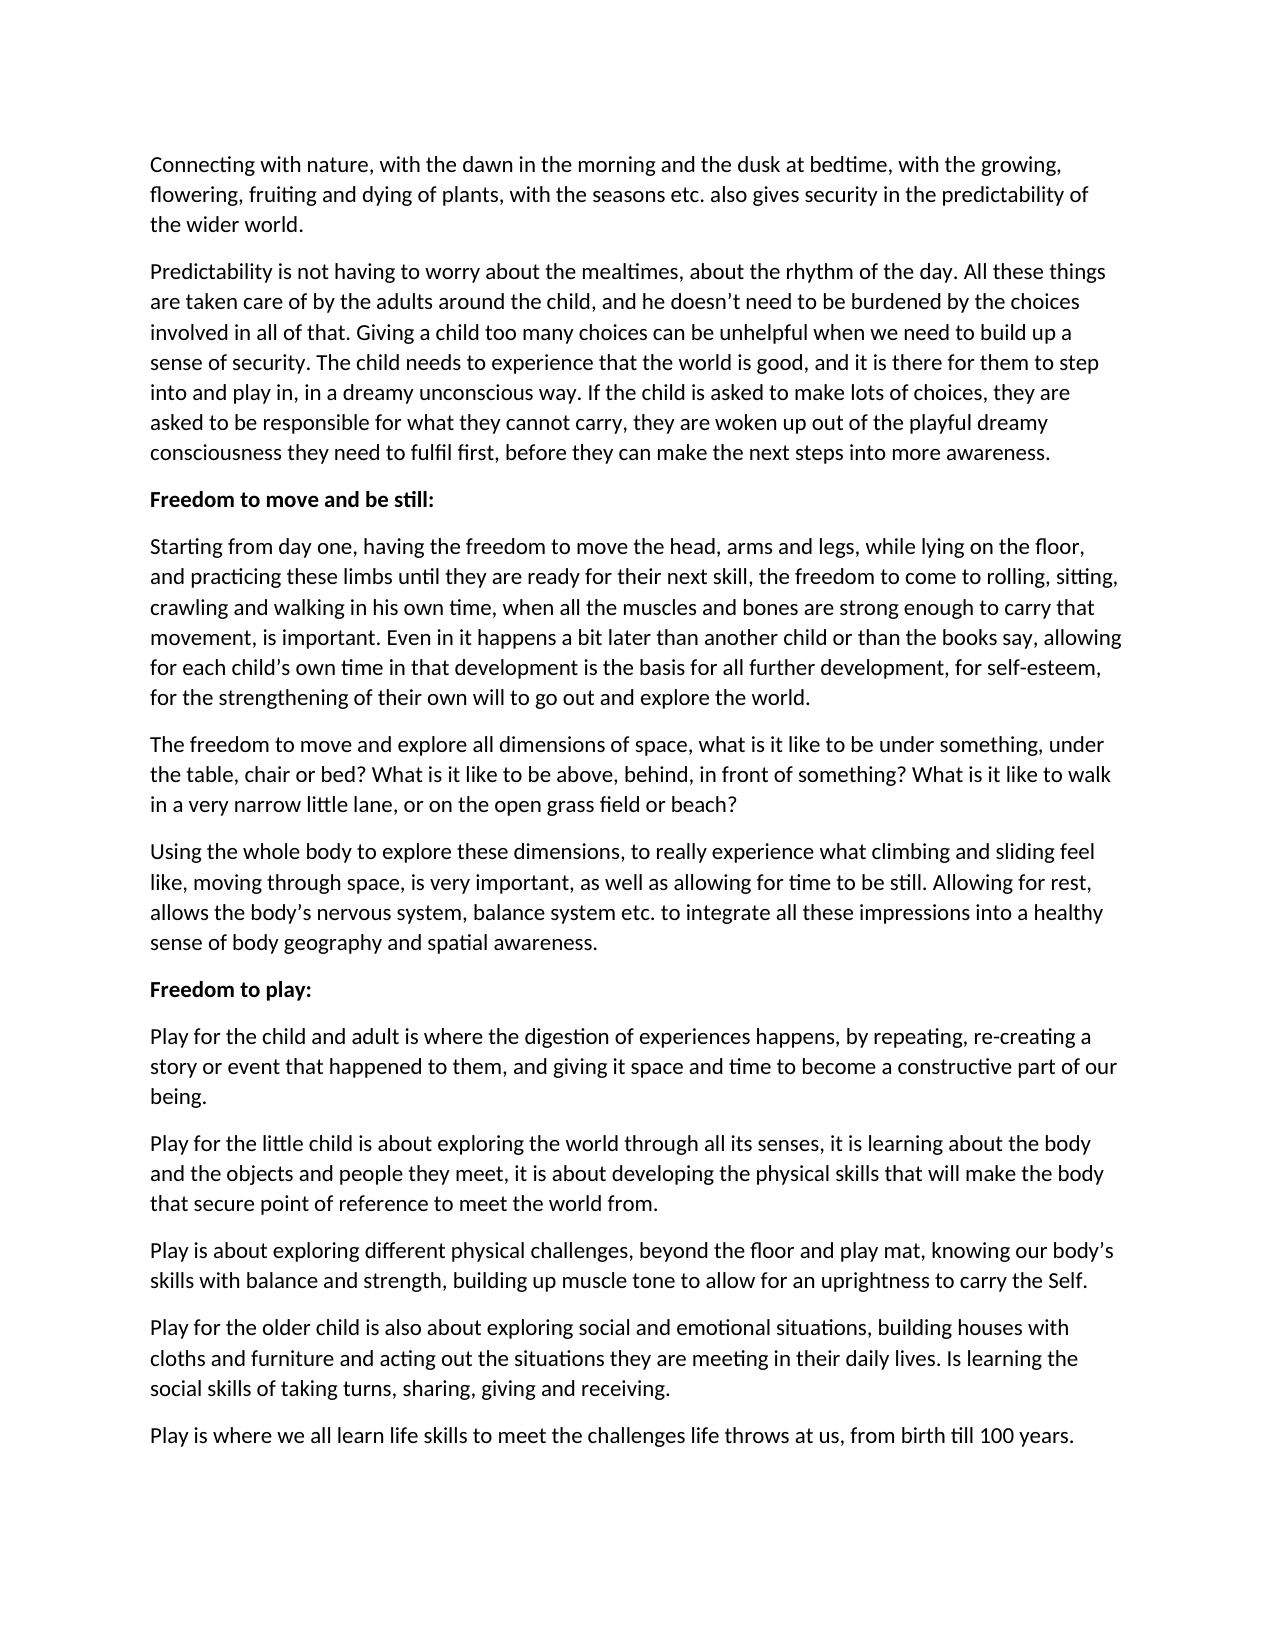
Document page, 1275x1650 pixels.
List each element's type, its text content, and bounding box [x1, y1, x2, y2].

text Freedom to move and be still: [150, 485, 1125, 513]
text Play is where we all learn life skills to meet the challenges life throws at us, from birth till 100 years. [150, 1421, 1125, 1449]
text The freedom to move and explore all dimensions of space, what is it like to be under something, under the table, chair or bed? What is it like to be above, behind, in front of something? What is it like to walk in a very narrow little lane, or on the open grass field or beach? [150, 730, 1125, 819]
text Play is about exploring different physical challenges, beyond the floor and play mat, knowing our body’s skills with balance and strength, building up muscle tone to allow for an uprightness to carry the Self. [150, 1236, 1125, 1295]
text Predictability is not having to worry about the mealtimes, about the rhythm of the day. All these things are taken care of by the adults around the child, and he doesn’t need to be burdened by the choices involved in all of that. Giving a child too many choices can be unhelpful when we need to build up a sense of security. The child needs to experience that the world is good, and it is there for them to step into and play in, in a dreamy unconscious way. If the child is asked to make lots of choices, they are asked to be responsible for what they cannot carry, they are woken up out of the playful dreamy consciousness they need to fulfil first, before they can make the next steps into more awareness. [150, 257, 1125, 467]
text Starting from day one, having the freedom to move the head, arms and legs, while lying on the floor, and practicing these limbs until they are ready for their next skill, the freedom to come to rolling, sitting, crawling and walking in his own time, when all the muscles and bones are strong enough to carry that movement, is important. Even in it happens a bit later than another child or than the books say, allowing for each child’s own time in that development is the basis for all further development, for self-esteem, for the strengthening of their own will to go out and explore the world. [150, 532, 1125, 711]
text Connecting with nature, with the dawn in the morning and the dusk at bedtime, with the growing, flowering, fruiting and dying of plants, with the seasons etc. also gives security in the predictability of the wider world. [150, 150, 1125, 238]
text Play for the child and adult is where the digestion of experiences happens, by repeating, re-creating a story or event that happened to them, and giving it space and time to become a constructive part of our being. [150, 1022, 1125, 1110]
text Play for the older child is also about exploring social and emotional situations, building houses with cloths and furniture and acting out the situations they are meeting in their daily lives. Is learning the social skills of taking turns, sharing, giving and receiving. [150, 1313, 1125, 1402]
text Freedom to play: [150, 975, 1125, 1003]
text Play for the little child is about exploring the world through all its senses, it is learning about the body and the objects and people they meet, it is about developing the physical skills that will make the body that secure point of reference to meet the world from. [150, 1129, 1125, 1218]
text Using the whole body to explore these dimensions, to really experience what climbing and sliding feel like, moving through space, is very important, as well as allowing for time to be still. Allowing for rest, allows the body’s nervous system, balance system etc. to integrate all these impressions into a healthy sense of body geography and spatial awareness. [150, 837, 1125, 956]
